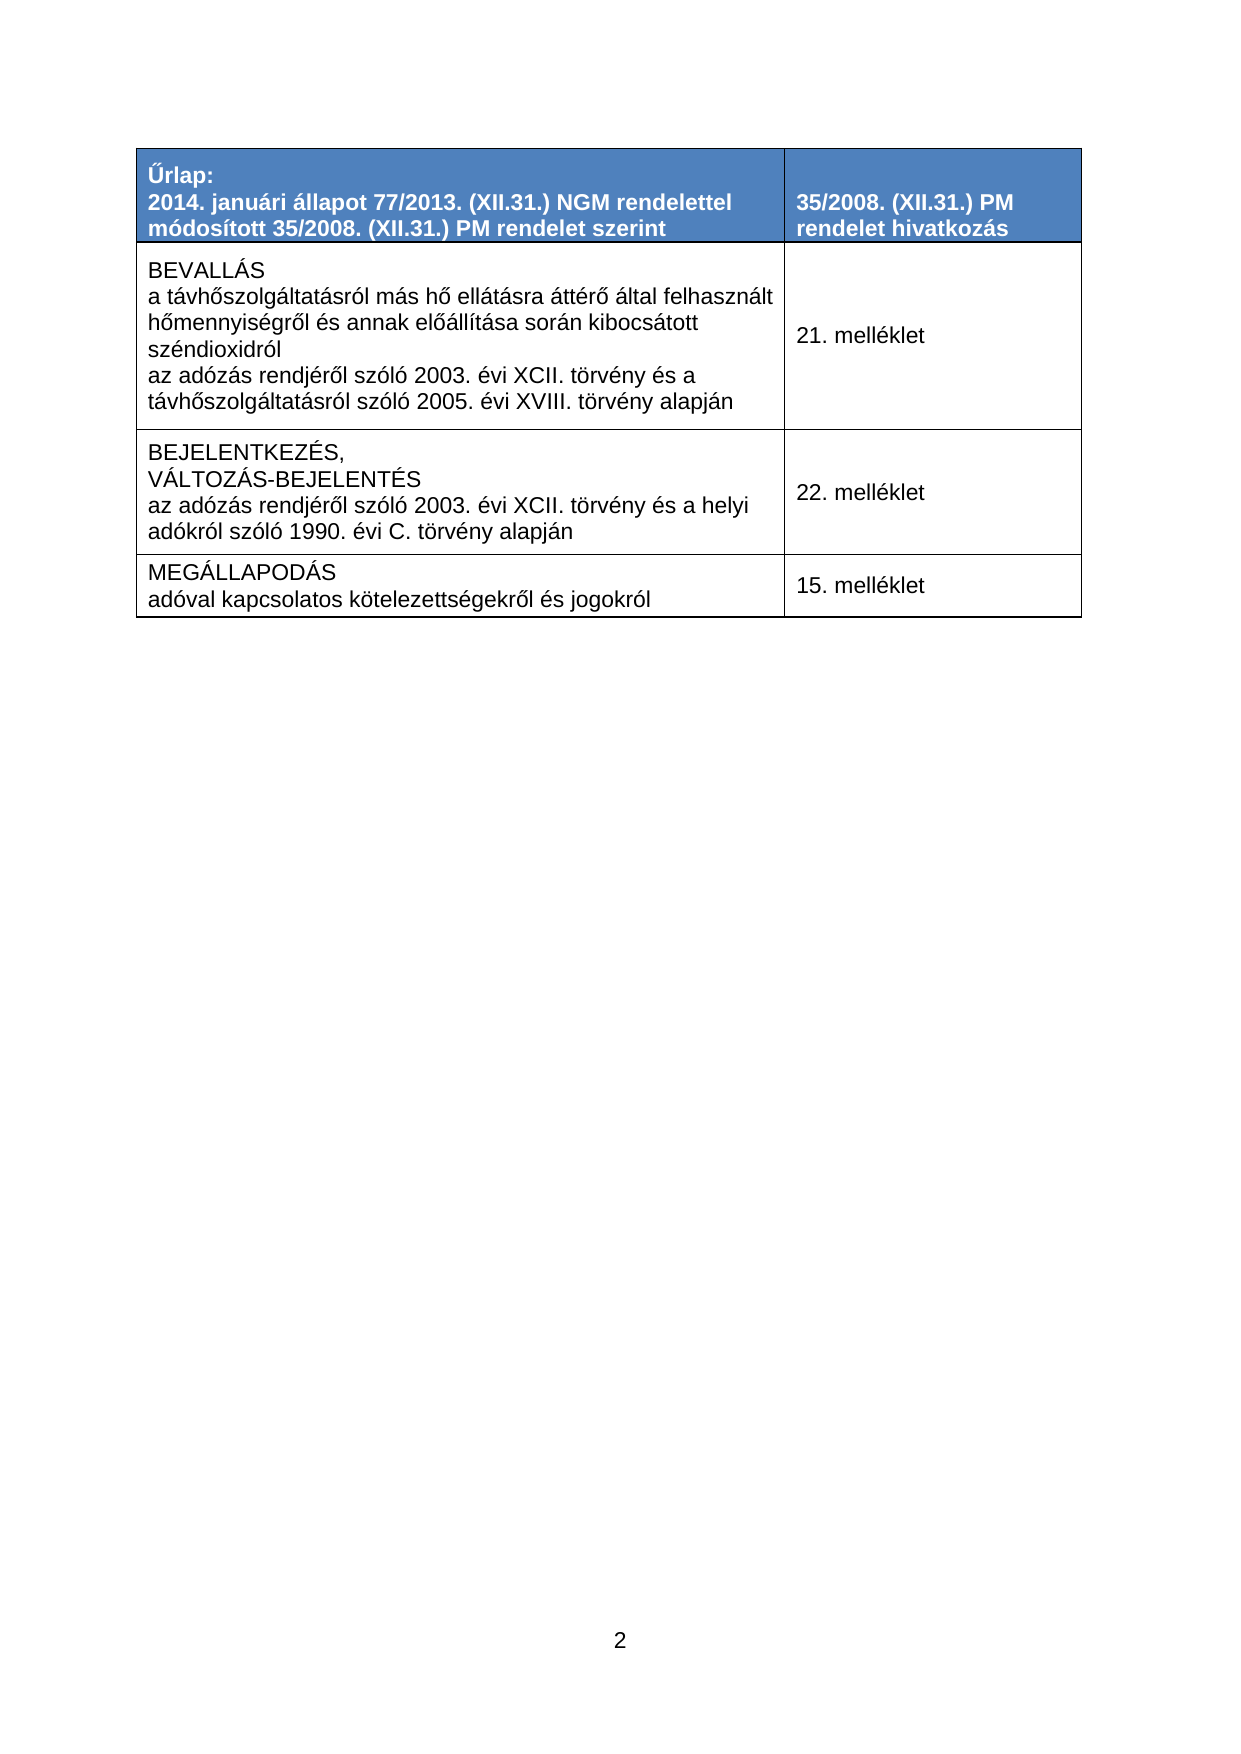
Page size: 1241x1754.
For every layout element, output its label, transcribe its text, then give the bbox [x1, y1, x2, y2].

table_cell 21. melléklet [785, 243, 1081, 429]
table_cell BEJELENTKEZÉS, VÁLTOZÁS-BEJELENTÉS az adózás rendjéről szóló 2003. évi XCII. törvény és a helyi adókról szóló 1990. évi C. törvény alapján [137, 430, 784, 554]
table_header Űrlap: 2014. januári állapot 77/2013. (XII.31.) NGM rendelettel módosított 35/2008. (XII.31.) PM rendelet szerint [137, 149, 784, 241]
table_cell MEGÁLLAPODÁS adóval kapcsolatos kötelezettségekről és jogokról [137, 555, 784, 616]
table_cell 22. melléklet [785, 430, 1081, 554]
table_cell BEVALLÁS a távhőszolgáltatásról más hő ellátásra áttérő által felhasznált hőmennyiségről és annak előállítása során kibocsátott széndioxidról az adózás rendjéről szóló 2003. évi XCII. törvény és a távhőszolgáltatásról szóló 2005. évi XVIII. törvény alapján [137, 243, 784, 429]
table_header 35/2008. (XII.31.) PM rendelet hivatkozás [785, 149, 1081, 241]
table_cell 15. melléklet [785, 555, 1081, 616]
